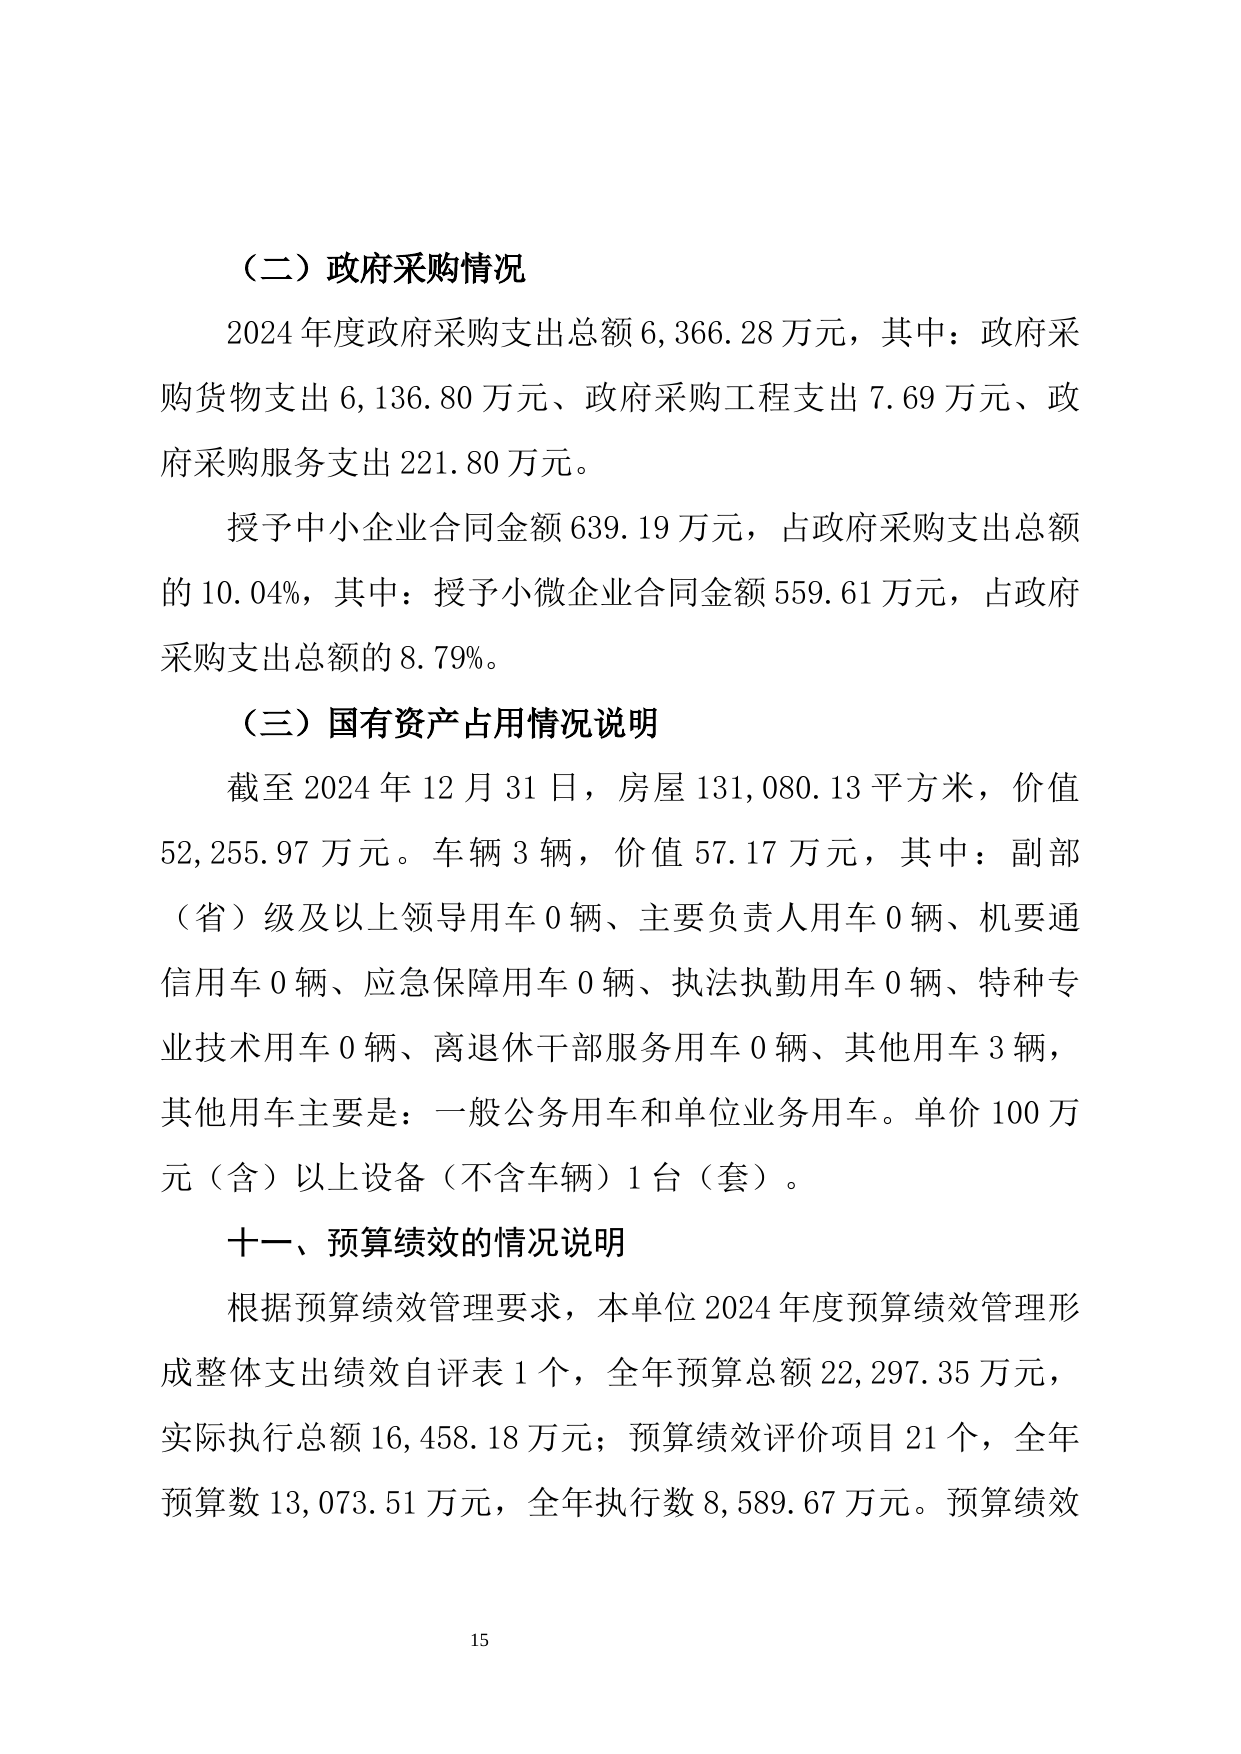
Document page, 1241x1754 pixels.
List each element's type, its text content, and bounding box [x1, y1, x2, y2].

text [159, 1273, 1081, 1533]
text 截至2024年12月31日，房屋131,080.13平方米，价值52,255.97万元。车辆3辆，价值57.17万元，其中：副部（省）级及以上领导用车0辆、主要负责人用车0辆、机要通信用车0辆、应急保障用车0辆、执法执勤用车0辆、特种专业技术用车0辆、离退休干部服务用车0辆、其他用车3辆，其他用车主要是：一般公务用车和单位业务用车。单价100万元（含）以上设备（不含车辆）1台（套）。 [159, 753, 1081, 1208]
text 十一、预算绩效的情况说明 [159, 1208, 1081, 1273]
text 授予中小企业合同金额639.19万元，占政府采购支出总额的10.04%，其中：授予小微企业合同金额559.61万元，占政府采购支出总额的8.79%。 [159, 493, 1081, 688]
text （三）国有资产占用情况说明 [159, 688, 1081, 753]
text （二）政府采购情况 [159, 233, 1081, 298]
text 2024年度政府采购支出总额6,366.28万元，其中：政府采购货物支出6,136.80万元、政府采购工程支出7.69万元、政府采购服务支出221.80万元。 [159, 298, 1081, 493]
